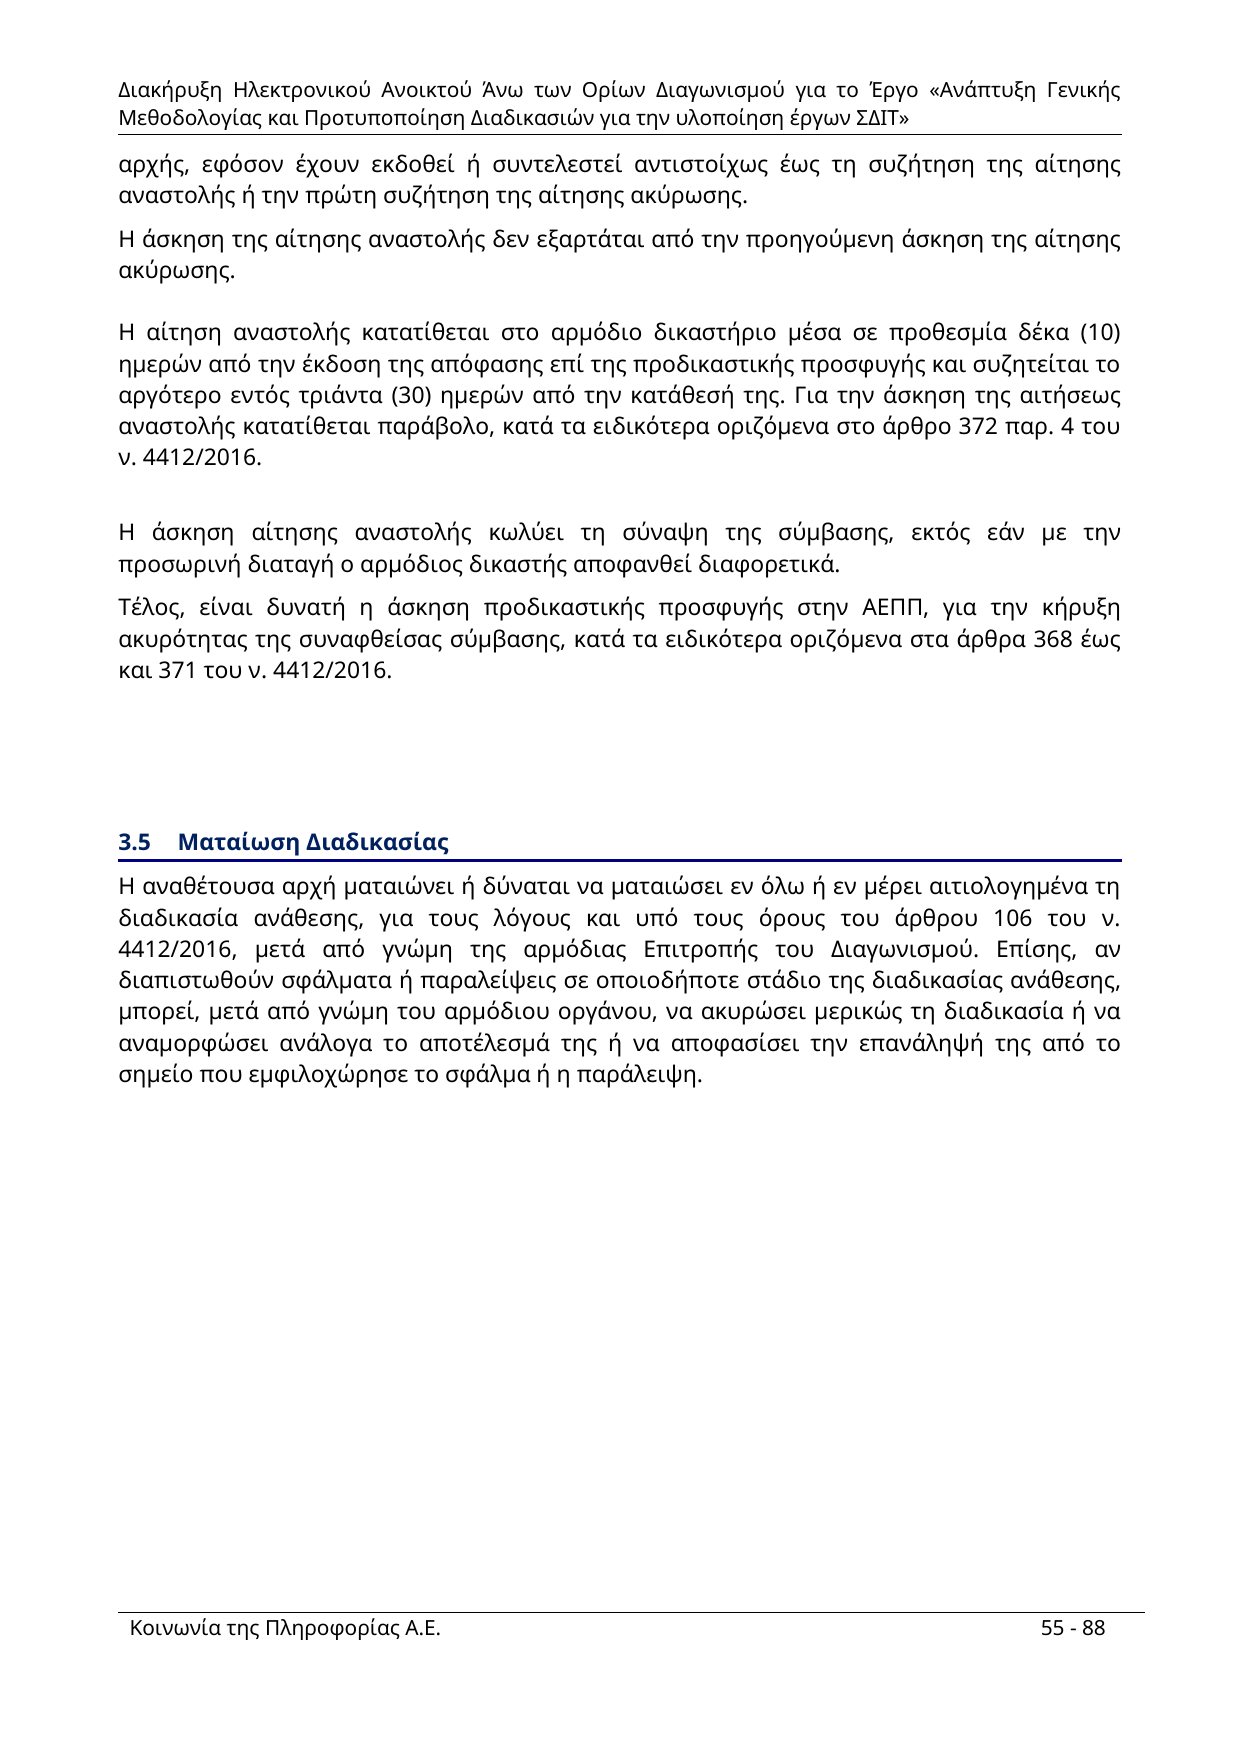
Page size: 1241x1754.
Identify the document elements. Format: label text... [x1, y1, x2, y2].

text Η άσκηση της αίτησης αναστολής δεν εξαρτάται από την προηγούμενη άσκηση της αίτησης ακύρωσης. [118, 222, 1122, 285]
text Τέλος, είναι δυνατή η άσκηση προδικαστικής προσφυγής στην ΑΕΠΠ, για την κήρυξη ακυρότητας της συναφθείσας σύμβασης, κατά τα ειδικότερα οριζόμενα στα άρθρα 368 έως και 371 του ν. 4412/2016. [118, 591, 1122, 685]
text Η άσκηση αίτησης αναστολής κωλύει τη σύναψη της σύμβασης, εκτός εάν με την προσωρινή διαταγή ο αρμόδιος δικαστής αποφανθεί διαφορετικά. [118, 516, 1122, 579]
text Η αναθέτουσα αρχή ματαιώνει ή δύναται να ματαιώσει εν όλω ή εν μέρει αιτιολογημένα τη διαδικασία ανάθεσης, για τους λόγους και υπό τους όρους του άρθρου 106 του ν. 4412/2016, μετά από γνώμη της αρμόδιας Επιτροπής του Διαγωνισμού. Επίσης, αν διαπιστωθούν σφάλματα ή παραλείψεις σε οποιοδήποτε στάδιο της διαδικασίας ανάθεσης, μπορεί, μετά από γνώμη του αρμόδιου οργάνου, να ακυρώσει μερικώς τη διαδικασία ή να αναμορφώσει ανάλογα το αποτέλεσμά της ή να αποφασίσει την επανάληψή της από το σημείο που εμφιλοχώρησε το σφάλμα ή η παράλειψη. [118, 870, 1122, 1089]
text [118, 147, 1122, 210]
text Η αίτηση αναστολής κατατίθεται στο αρμόδιο δικαστήριο μέσα σε προθεσμία δέκα (10) ημερών από την έκδοση της απόφασης επί της προδικαστικής προσφυγής και συζητείται το αργότερο εντός τριάντα (30) ημερών από την κατάθεσή της. Για την άσκηση της αιτήσεως αναστολής κατατίθεται παράβολο, κατά τα ειδικότερα οριζόμενα στο άρθρο 372 παρ. 4 του ν. 4412/2016. [118, 316, 1122, 472]
subtitle Ματαίωση Διαδικασίας [118, 826, 1122, 859]
